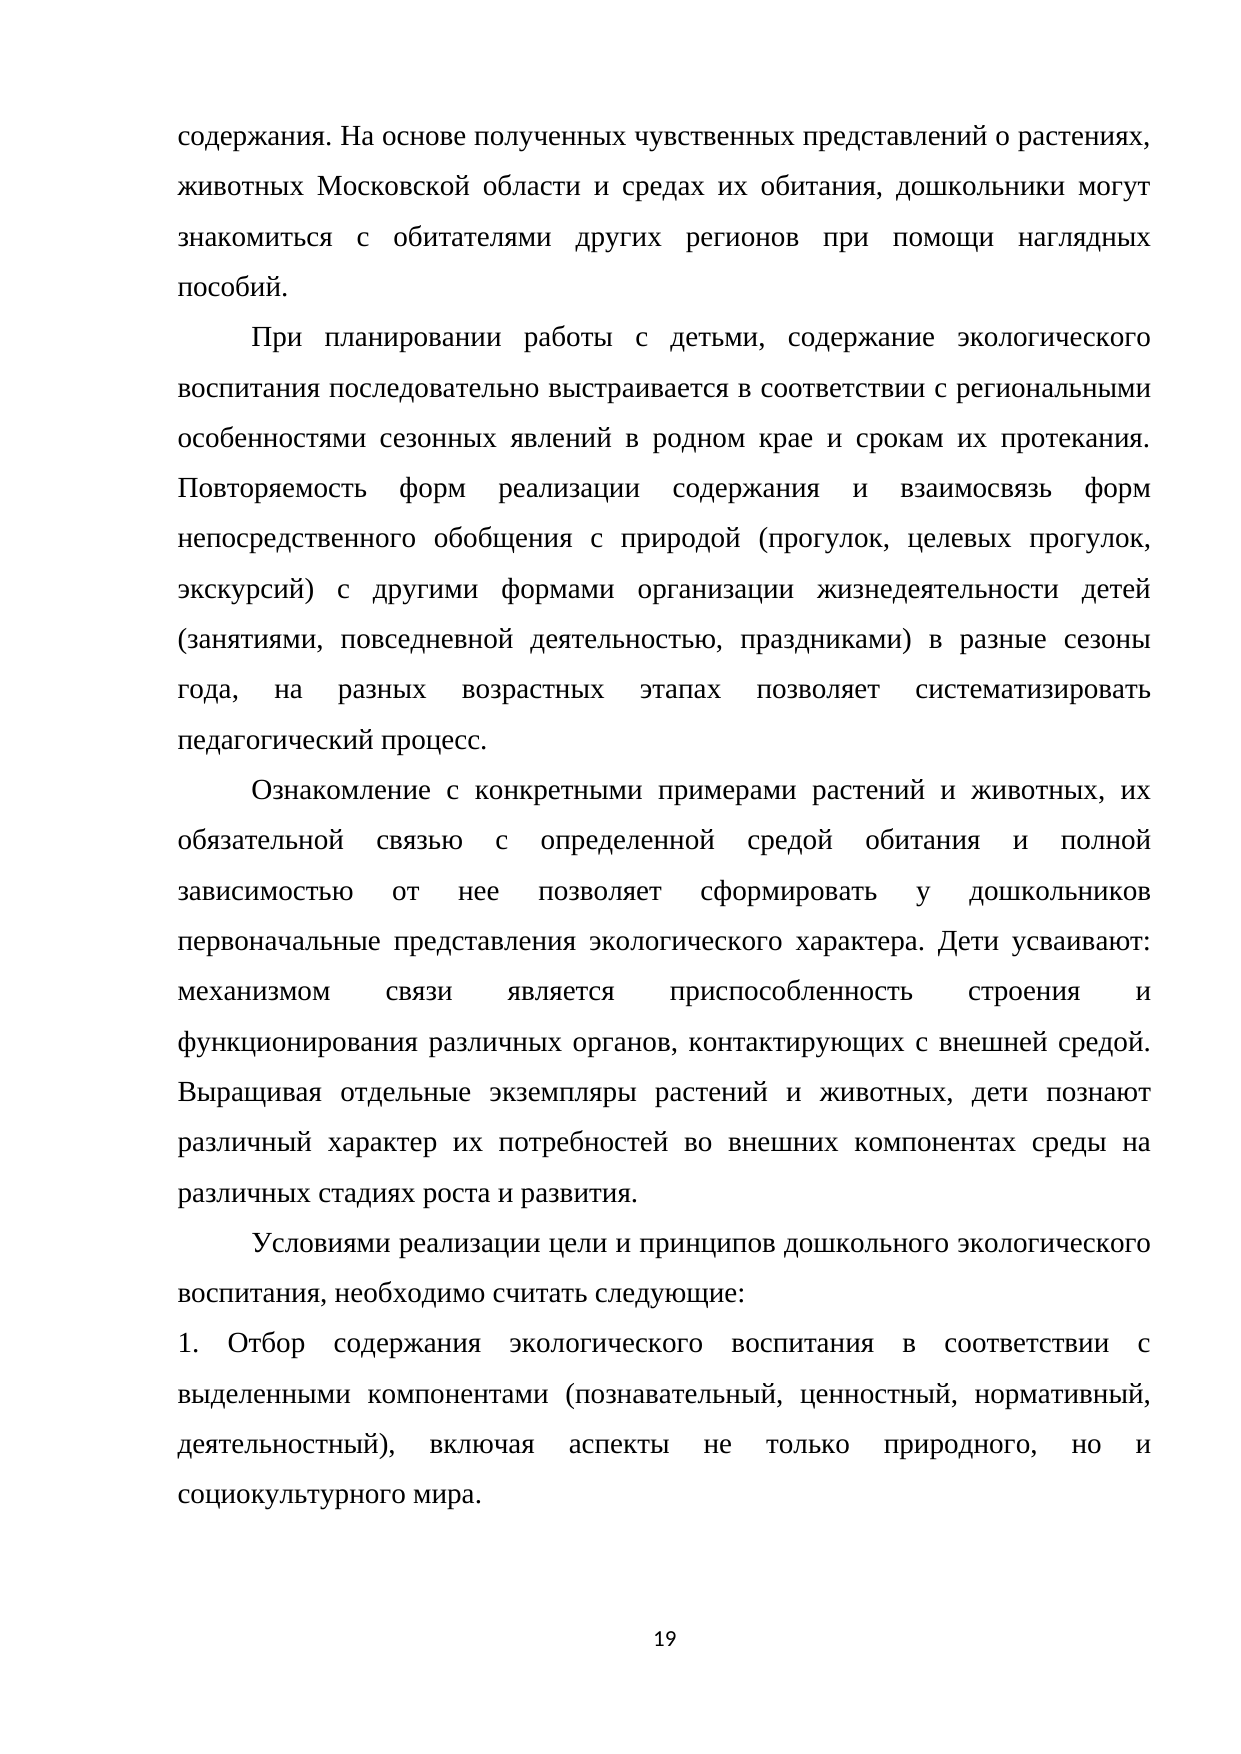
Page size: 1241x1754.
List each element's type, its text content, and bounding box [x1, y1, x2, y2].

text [177, 118, 1152, 303]
text Ознакомление с конкретными примерами растений и животных, их обязательной связью с определенной средой обитания и полной зависимостью от нее позволяет сформировать у дошкольников первоначальные представления экологического характера. Дети усваивают: механизмом связи является приспособленность строения и функционирования различных органов, контактирующих с внешней средой. Выращивая отдельные экземпляры растений и животных, дети познают различный характер их потребностей во внешних компонентах среды на различных стадиях роста и развития. [177, 772, 1152, 1208]
text Условиями реализации цели и принципов дошкольного экологического воспитания, необходимо считать следующие: [177, 1225, 1152, 1309]
text При планировании работы с детьми, содержание экологического воспитания последовательно выстраивается в соответствии с региональными особенностями сезонных явлений в родном крае и срокам их протекания. Повторяемость форм реализации содержания и взаимосвязь форм непосредственного обобщения с природой (прогулок, целевых прогулок, экскурсий) с другими формами организации жизнедеятельности детей (занятиями, повседневной деятельностью, праздниками) в разные сезоны года, на разных возрастных этапах позволяет систематизировать педагогический процесс. [177, 319, 1152, 755]
text 1. Отбор содержания экологического воспитания в соответствии с выделенными компонентами (познавательный, ценностный, нормативный, деятельностный), включая аспекты не только природного, но и социокультурного мира. [177, 1326, 1152, 1510]
